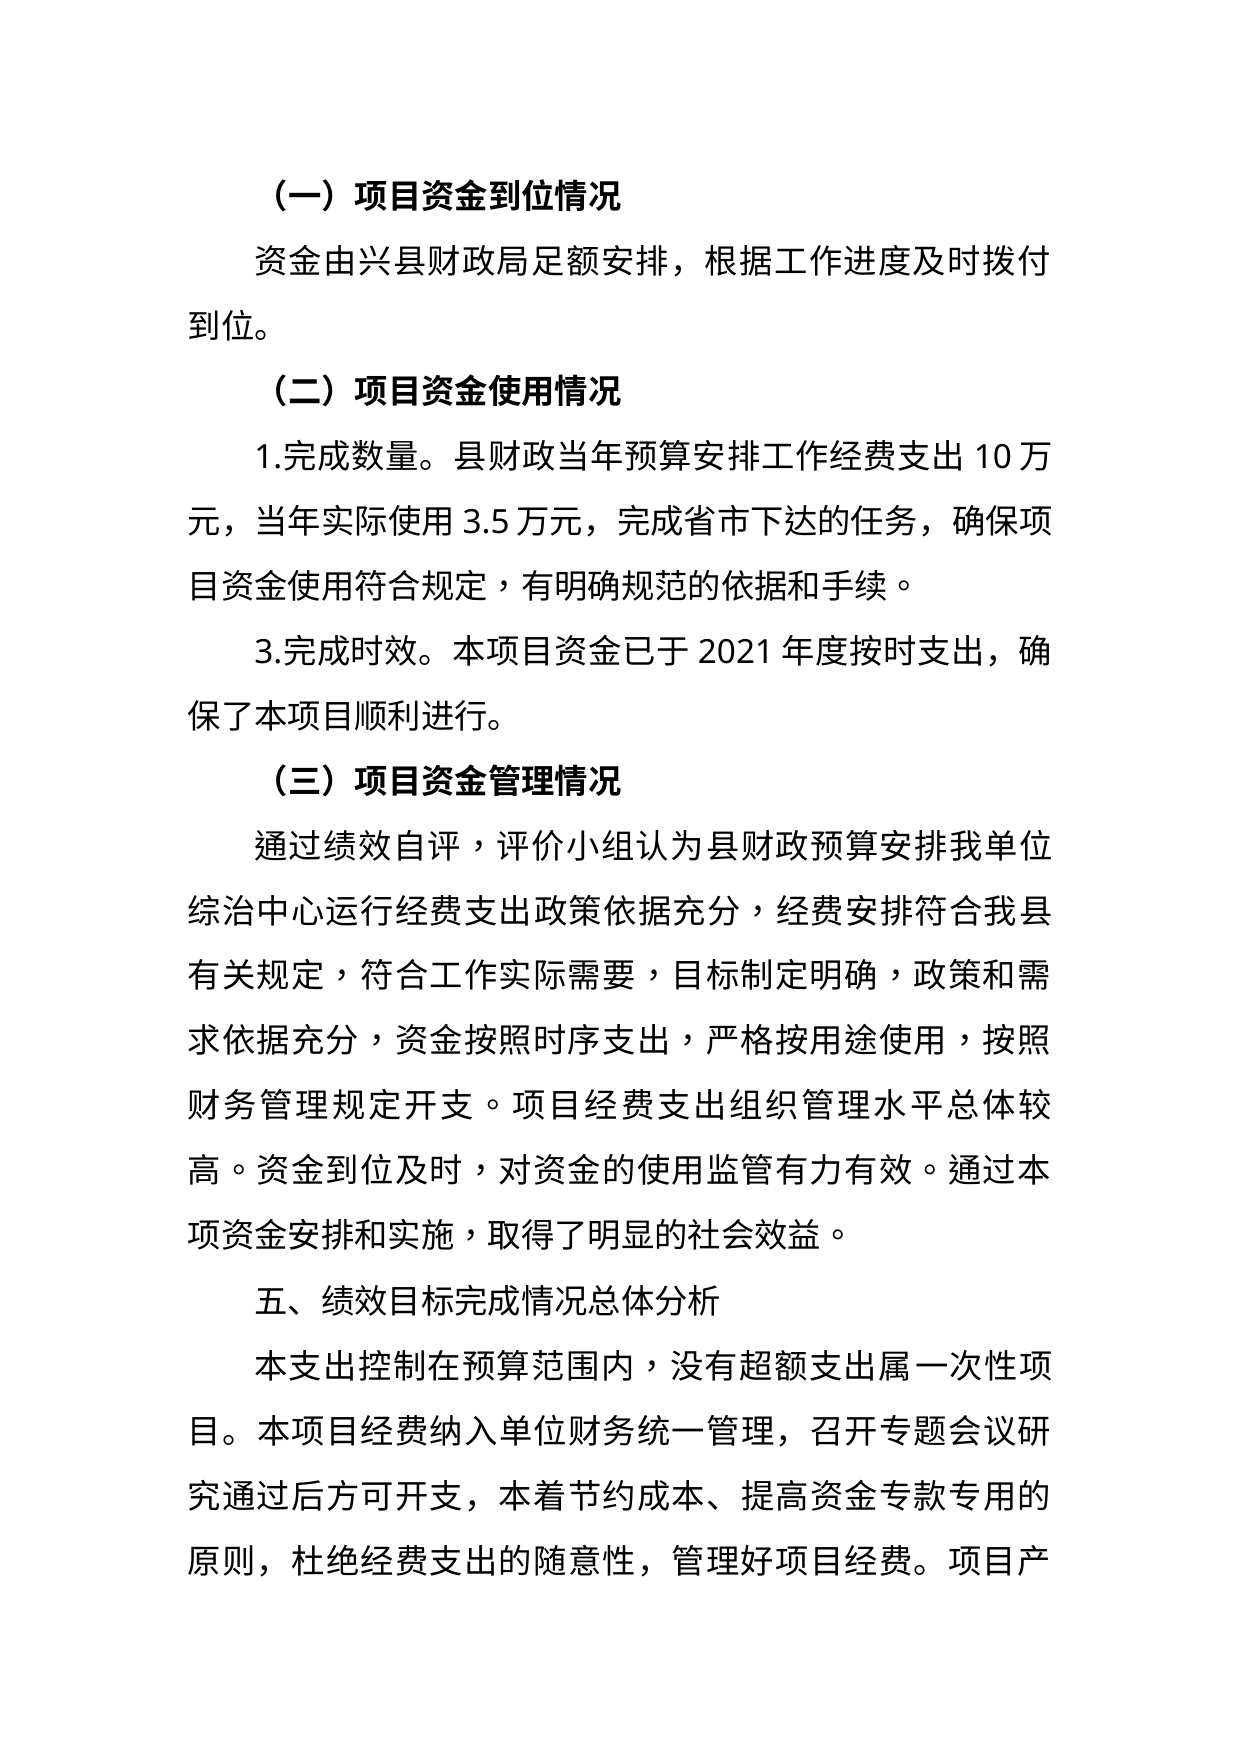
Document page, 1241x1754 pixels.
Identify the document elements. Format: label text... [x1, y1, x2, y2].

text 1.完成数量。县财政当年预算安排工作经费支出10万元，当年实际使用3.5万元，完成省市下达的任务，确保项目资金使用符合规定，有明确规范的依据和手续。 [187, 422, 1053, 617]
text 五、绩效目标完成情况总体分析 [187, 1267, 1053, 1332]
text 资金由兴县财政局足额安排，根据工作进度及时拨付到位。 [187, 227, 1053, 357]
text 通过绩效自评，评价小组认为县财政预算安排我单位综治中心运行经费支出政策依据充分，经费安排符合我县有关规定，符合工作实际需要，目标制定明确，政策和需求依据充分，资金按照时序支出，严格按用途使用，按照财务管理规定开支。项目经费支出组织管理水平总体较高。资金到位及时，对资金的使用监管有力有效。通过本项资金安排和实施，取得了明显的社会效益。 [187, 812, 1053, 1267]
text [187, 1332, 1053, 1592]
text 3.完成时效。本项目资金已于2021年度按时支出，确保了本项目顺利进行。 [187, 617, 1053, 747]
text （二）项目资金使用情况 [187, 357, 1053, 422]
text （三）项目资金管理情况 [187, 747, 1053, 812]
text （一）项目资金到位情况 [187, 162, 1053, 227]
